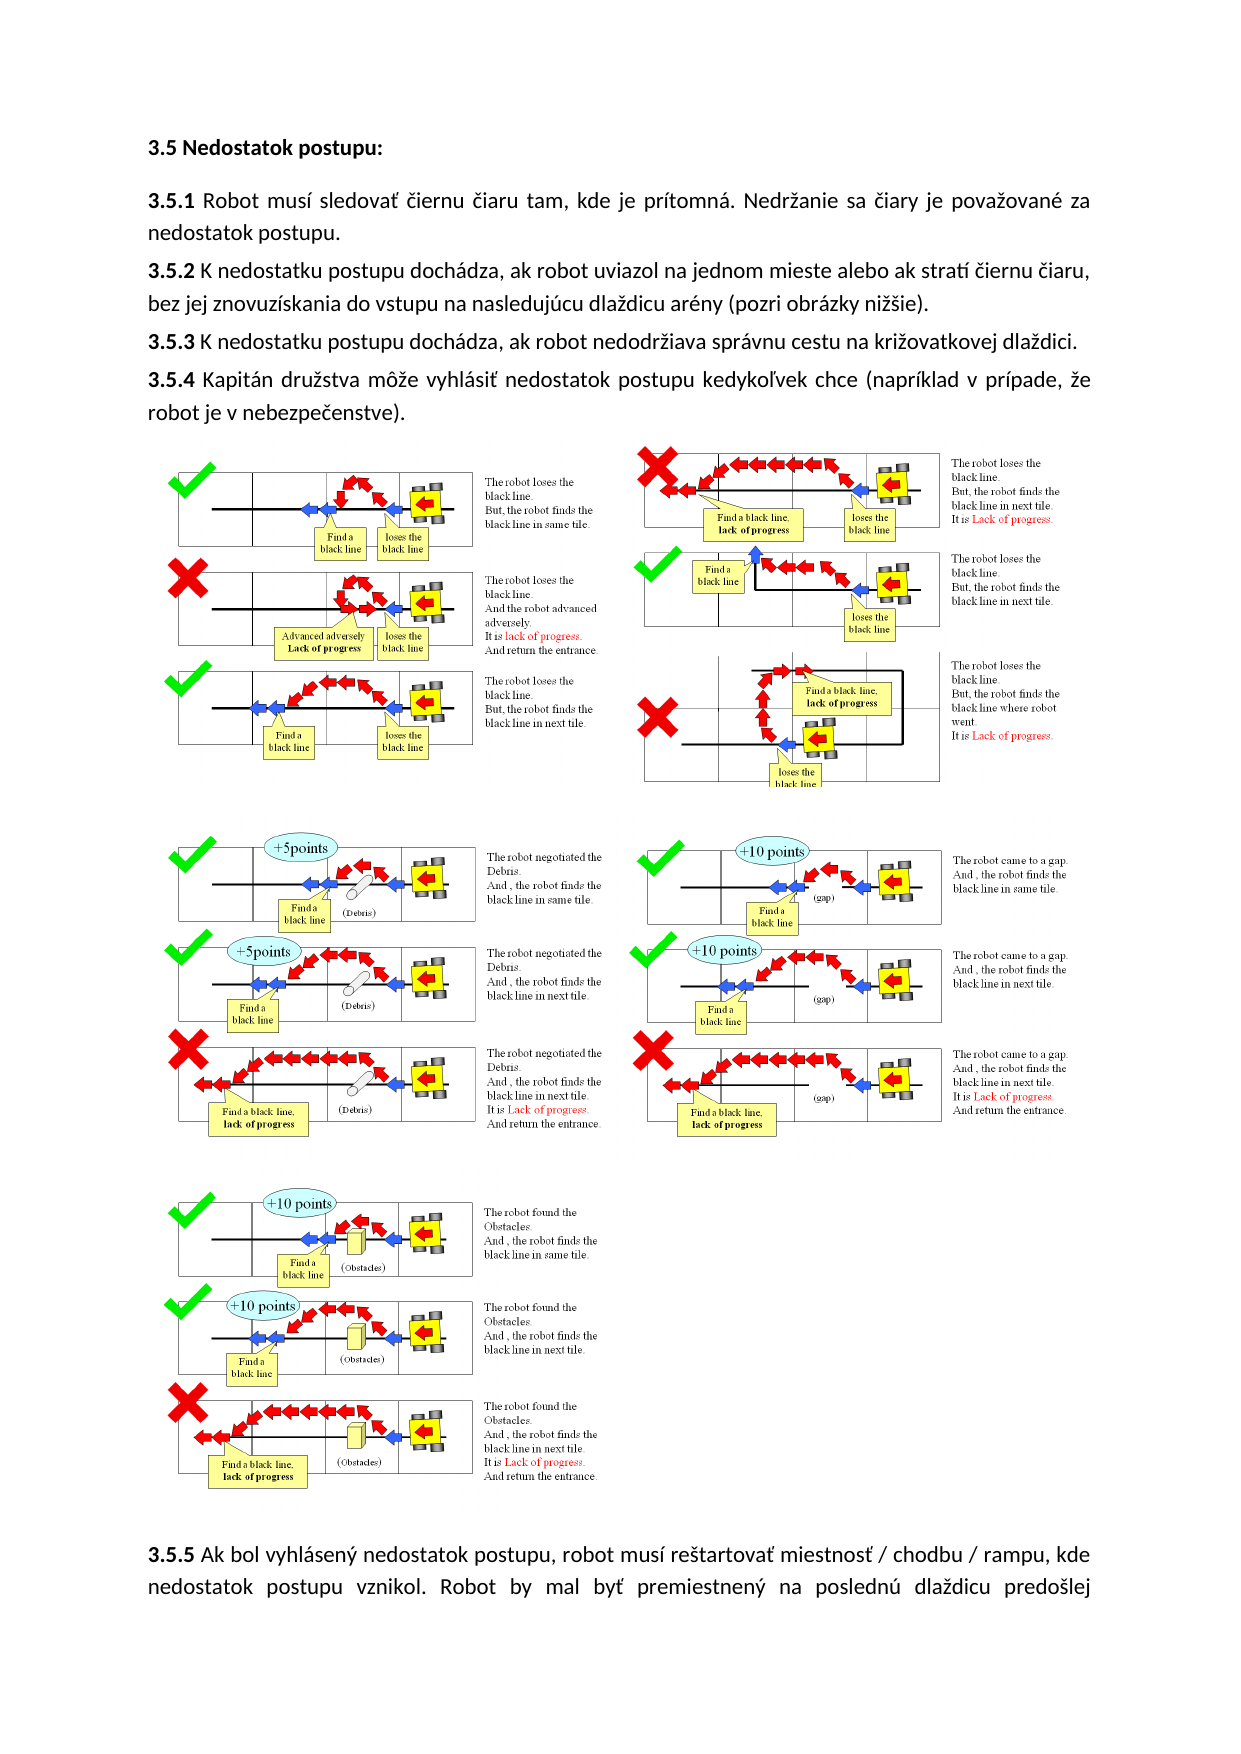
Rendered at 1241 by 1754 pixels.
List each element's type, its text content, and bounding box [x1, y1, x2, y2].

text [148, 1540, 1093, 1600]
text 3.5 Nedostatok postupu: [148, 133, 1093, 161]
text 3.5.1 Robot musí sledovať čiernu čiaru tam, kde je prítomná. Nedržanie sa čiary je považované za nedostatok postupu. [148, 186, 1093, 246]
text 3.5.3 K nedostatku postupu dochádza, ak robot nedodržiava správnu cestu na križovatkovej dlaždici. [148, 327, 1093, 355]
text 3.5.2 K nedostatku postupu dochádza, ak robot uviazol na jednom mieste alebo ak stratí čiernu čiaru, bez jej znovuzískania do vstupu na nasledujúcu dlaždicu arény (pozri obrázky nižšie). [148, 257, 1093, 317]
text 3.5.4 Kapitán družstva môže vyhlásiť nedostatok postupu kedykoľvek chce (napríklad v prípade, že robot je v nebezpečenstve). [148, 366, 1093, 426]
